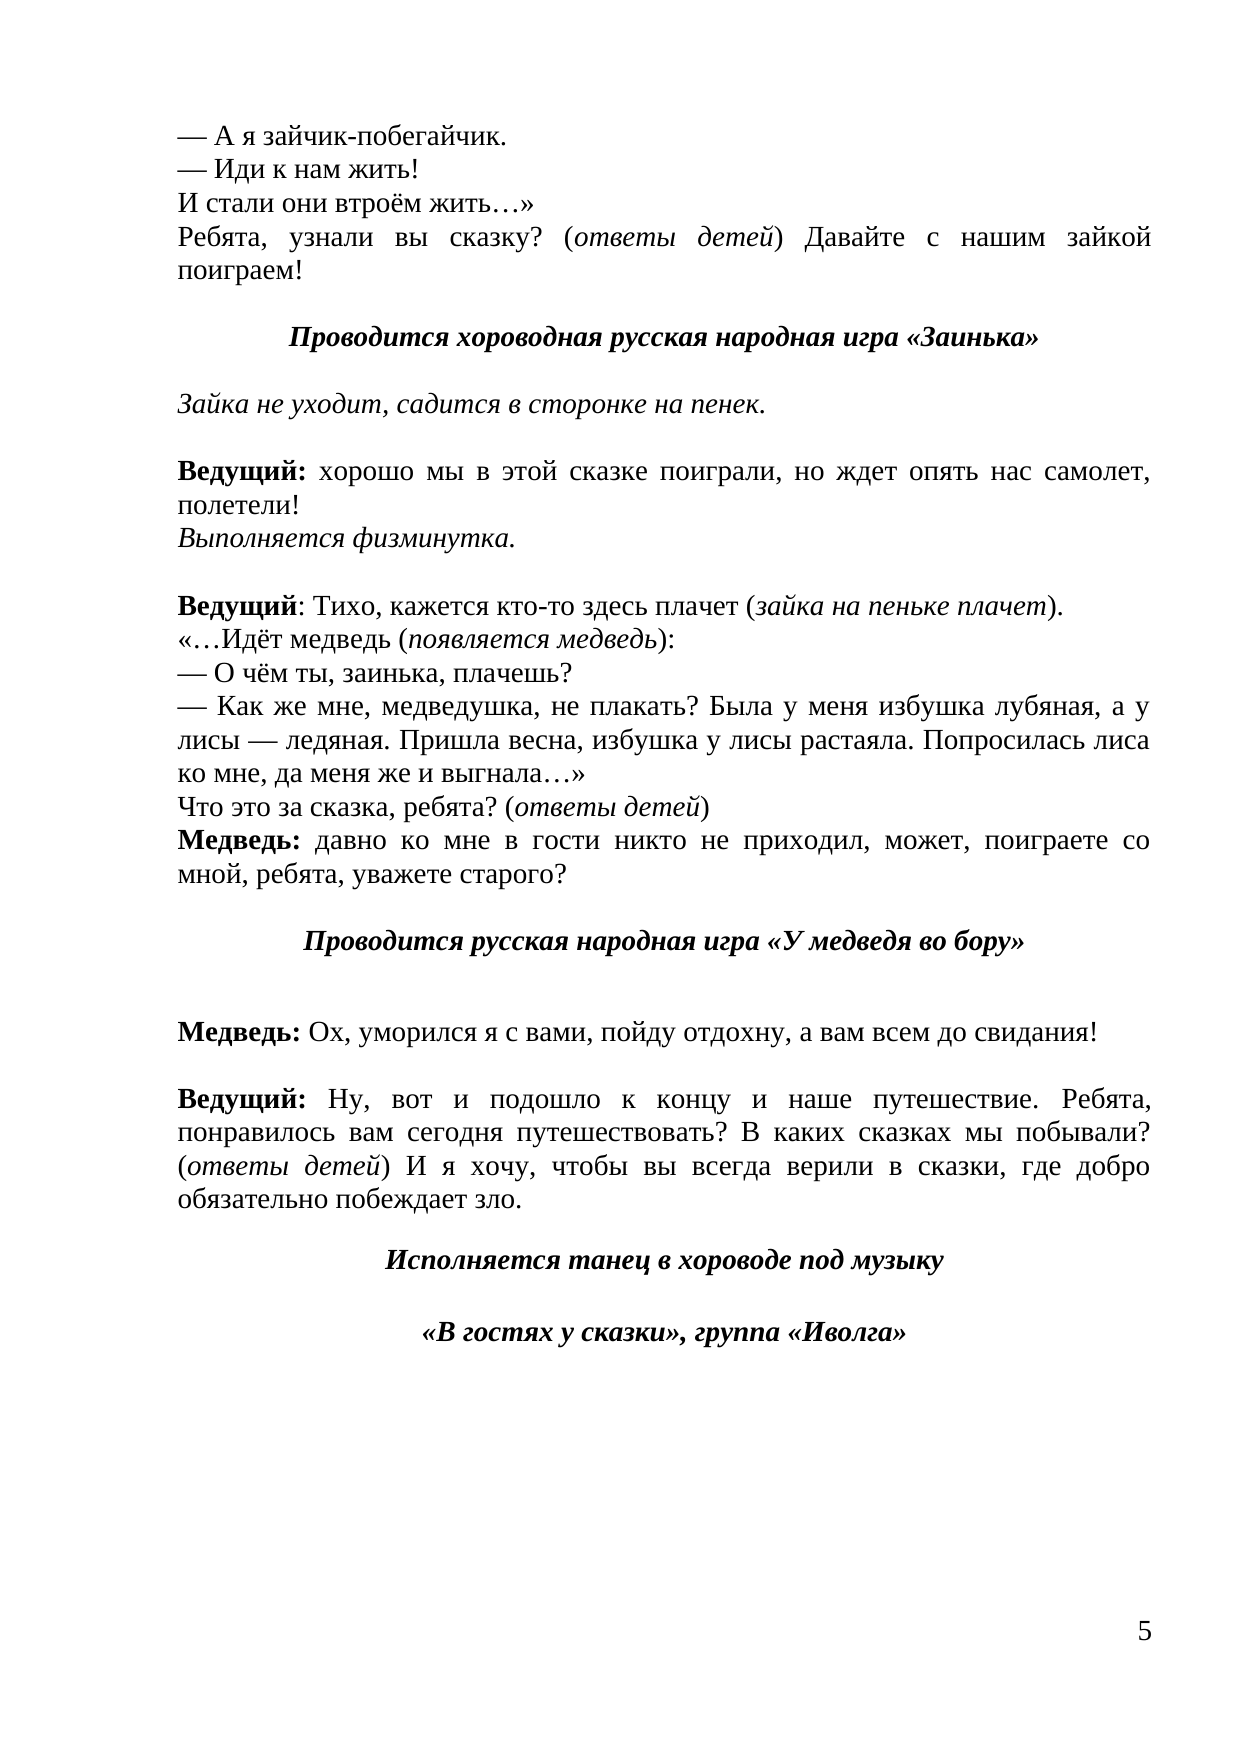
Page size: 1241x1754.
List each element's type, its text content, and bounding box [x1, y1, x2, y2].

text Ведущий: Ну, вот и подошло к концу и наше путешествие. Ребята, понравилось вам сегодня путешествовать? В каких сказках мы побывали? (ответы детей) И я хочу, чтобы вы всегда верили в сказки, где добро обязательно побеждает зло. [177, 1081, 1152, 1215]
text Исполняется танец в хороводе под музыку [177, 1242, 1152, 1276]
text Что это за сказка, ребята? (ответы детей) [177, 789, 1152, 822]
text Проводится русская народная игра «У медведя во бору» [177, 923, 1152, 957]
text Зайка не уходит, садится в сторонке на пенек. [177, 386, 1152, 420]
text Выполняется физминутка. [177, 521, 1152, 554]
text — Как же мне, медведушка, не плакать? Была у меня избушка лубяная, а у лисы — ледяная. Пришла весна, избушка у лисы растаяла. Попросилась лиса ко мне, да меня же и выгнала…» [177, 688, 1152, 789]
text Медведь: Ох, уморился я с вами, пойду отдохну, а вам всем до свидания! [177, 1014, 1152, 1047]
text — А я зайчик-побегайчик. [177, 118, 1152, 152]
text «…Идёт медведь (появляется медведь): [177, 621, 1152, 655]
text Ребята, узнали вы сказку? (ответы детей) Давайте с нашим зайкой поиграем! [177, 219, 1152, 286]
text — Иди к нам жить! [177, 152, 1152, 185]
text Проводится хороводная русская народная игра «Заинька» [177, 319, 1152, 353]
text Ведущий: хорошо мы в этой сказке поиграли, но ждет опять нас самолет, полетели! [177, 453, 1152, 521]
text Медведь: давно ко мне в гости никто не приходил, может, поиграете со мной, ребята, уважете старого? [177, 822, 1152, 889]
text Ведущий: Тихо, кажется кто-то здесь плачет (зайка на пеньке плачет). [177, 588, 1152, 621]
text «В гостях у сказки», группа «Иволга» [177, 1314, 1152, 1347]
text — О чём ты, заинька, плачешь? [177, 655, 1152, 688]
text И стали они втроём жить…» [177, 185, 1152, 219]
